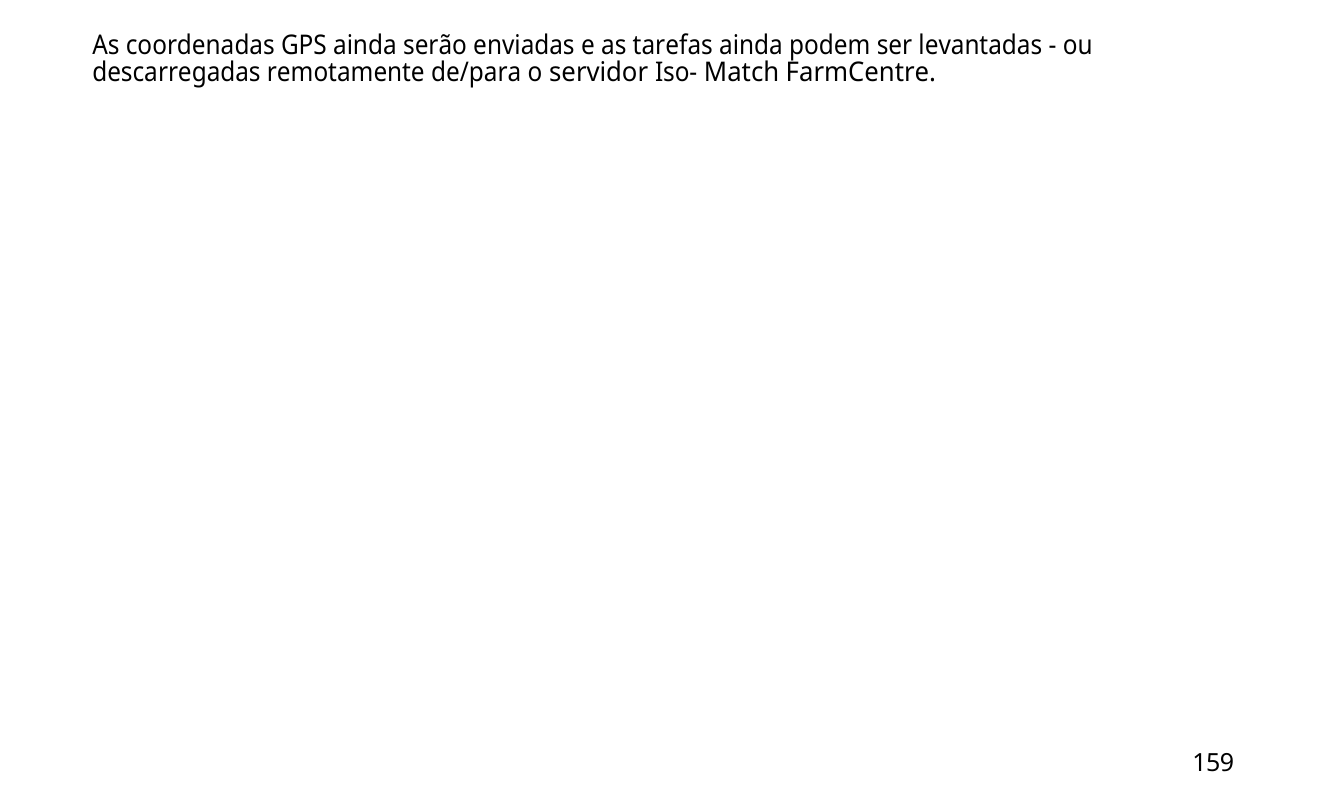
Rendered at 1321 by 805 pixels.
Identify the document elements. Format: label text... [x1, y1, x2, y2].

text As coordenadas GPS ainda serão enviadas e as tarefas ainda podem ser levantadas - ou descarregadas remotamente de/para o servidor Iso- Match FarmCentre. [92, 31, 1258, 89]
